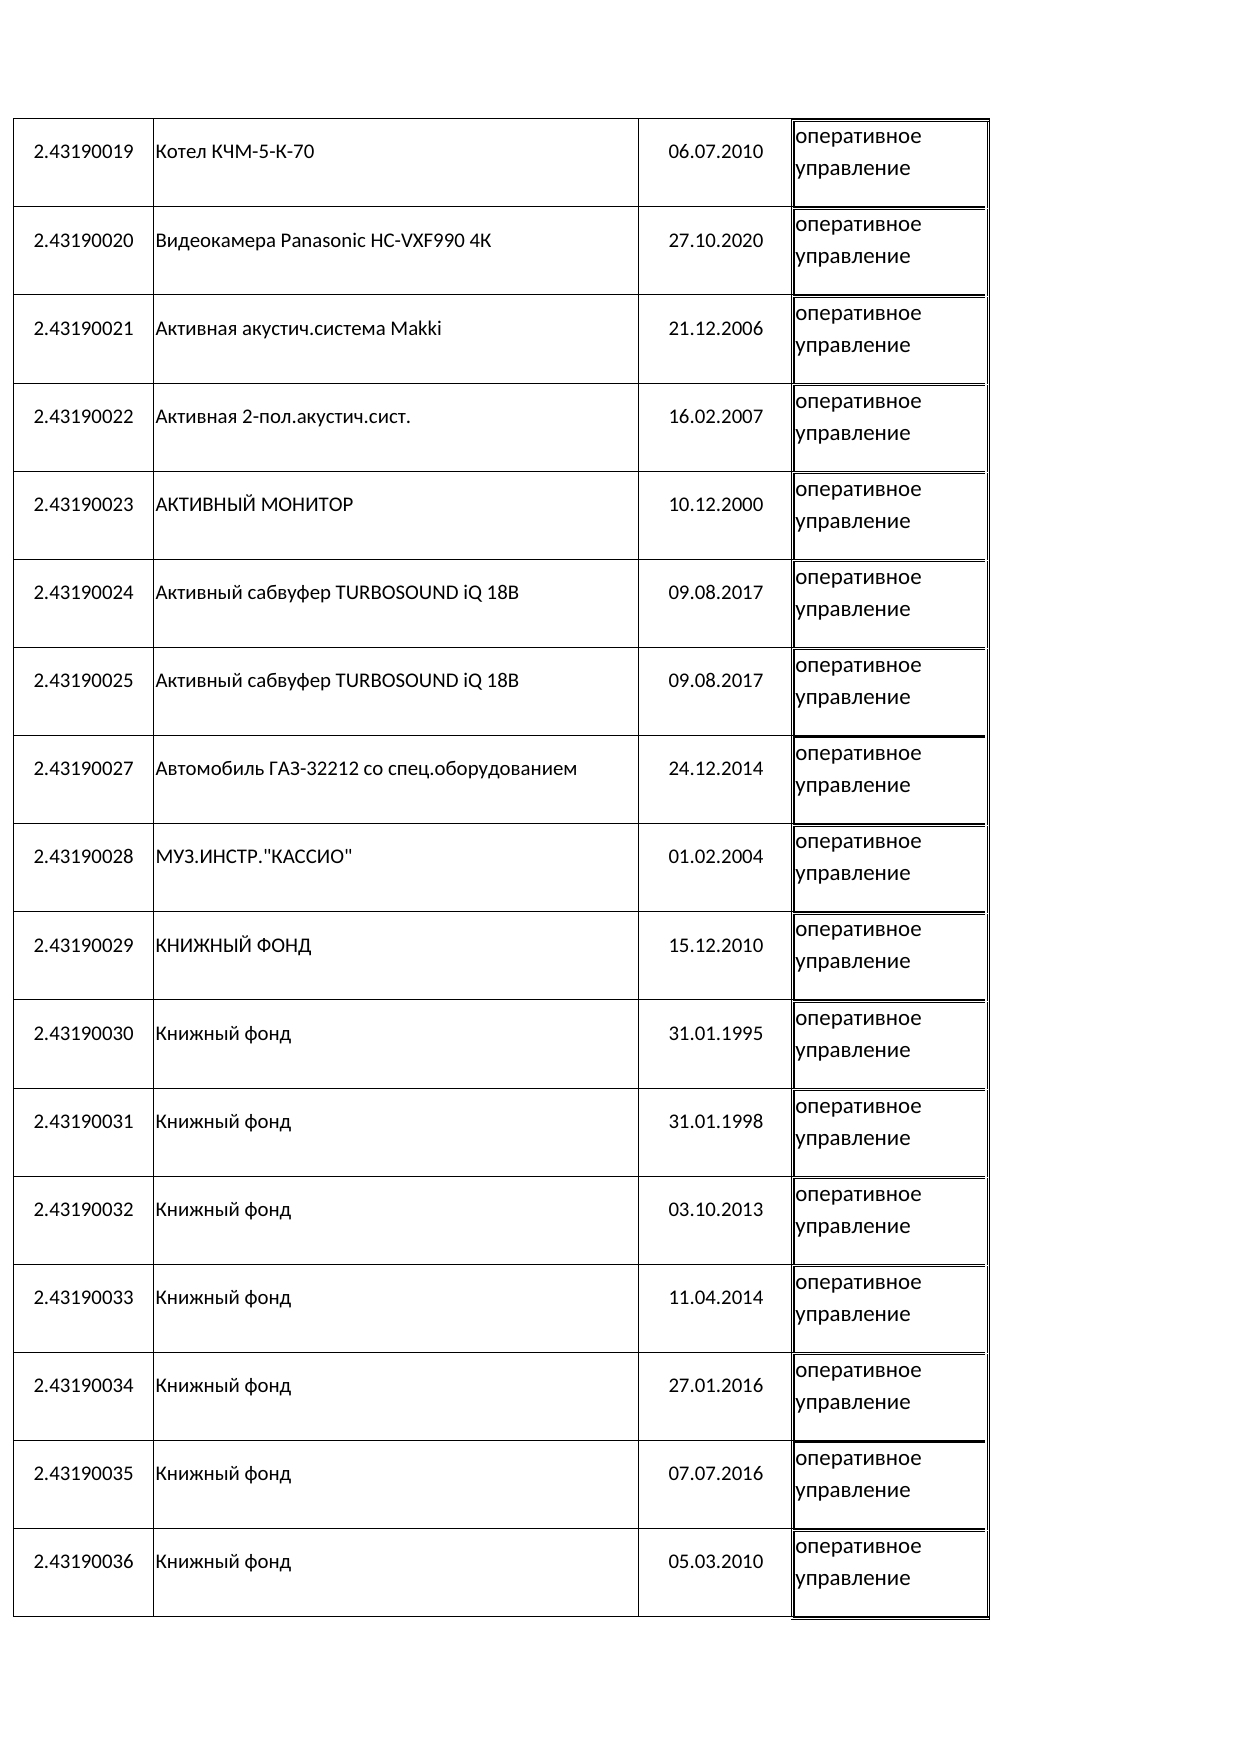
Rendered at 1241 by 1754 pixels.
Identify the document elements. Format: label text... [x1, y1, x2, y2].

table_cell оперативное управление [795, 823, 987, 911]
table_cell 24.12.2014 [639, 736, 791, 823]
table_cell 2.43190028 [14, 824, 153, 911]
table_cell оперативное управление [795, 999, 987, 1087]
table_cell Котел КЧМ-5-К-70 [154, 119, 638, 206]
table_cell оперативное управление [793, 559, 988, 647]
table_cell МУЗ.ИНСТР."КАССИО" [154, 824, 638, 911]
table_cell Книжный фонд [154, 1529, 638, 1616]
table_cell 01.02.2004 [639, 824, 791, 911]
table_cell 11.04.2014 [639, 1265, 791, 1352]
table_cell 2.43190022 [14, 384, 153, 471]
table_cell Автомобиль ГАЗ-32212 со спец.оборудованием [154, 736, 638, 823]
table_cell АКТИВНЫЙ МОНИТОР [154, 472, 638, 559]
table_cell 27.10.2020 [639, 207, 791, 294]
table_cell Активная акустич.система Makki [154, 295, 638, 382]
table_cell 2.43190019 [14, 119, 153, 206]
table_cell оперативное управление [793, 647, 988, 735]
table_cell Активный сабвуфер TURBOSOUND iQ 18B [154, 648, 638, 735]
table_cell 07.07.2016 [639, 1441, 791, 1528]
table_cell 2.43190034 [14, 1353, 153, 1440]
table_cell оперативное управление [795, 911, 987, 999]
table_cell Книжный фонд [154, 1353, 638, 1440]
table_cell оперативное управление [795, 1440, 987, 1528]
table_cell оперативное управление [795, 383, 987, 471]
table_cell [795, 122, 987, 206]
table_cell 2.43190032 [14, 1177, 153, 1264]
table_cell 2.43190024 [14, 560, 153, 647]
table_cell 2.43190035 [14, 1441, 153, 1528]
table_cell 03.10.2013 [639, 1177, 791, 1264]
table_cell Активная 2-пол.акустич.сист. [154, 384, 638, 471]
table_cell 2.43190030 [14, 1000, 153, 1087]
table_cell Книжный фонд [154, 1177, 638, 1264]
table_cell 09.08.2017 [639, 648, 791, 735]
table_cell 2.43190033 [14, 1265, 153, 1352]
table_cell Книжный фонд [154, 1000, 638, 1087]
table_cell оперативное управление [795, 1088, 987, 1176]
table_cell оперативное управление [795, 735, 987, 823]
table_cell 16.02.2007 [639, 384, 791, 471]
table_cell оперативное управление [793, 1352, 988, 1440]
table_cell 09.08.2017 [639, 560, 791, 647]
table_cell Активный сабвуфер TURBOSOUND iQ 18B [154, 560, 638, 647]
table_cell 31.01.1998 [639, 1089, 791, 1176]
table_cell оперативное управление [795, 206, 987, 294]
table_cell 2.43190023 [14, 472, 153, 559]
table_cell Книжный фонд [154, 1089, 638, 1176]
table_cell 2.43190029 [14, 912, 153, 999]
table_cell Видеокамера Panasonic HC-VXF990 4К [154, 207, 638, 294]
table_cell оперативное управление [793, 1264, 988, 1352]
table_cell оперативное управление [795, 294, 987, 382]
table_cell Книжный фонд [154, 1441, 638, 1528]
table_cell 2.43190027 [14, 736, 153, 823]
table_cell 05.03.2010 [639, 1529, 791, 1616]
table_cell 2.43190021 [14, 295, 153, 382]
table_cell 2.43190025 [14, 648, 153, 735]
table_cell оперативное управление [793, 1176, 988, 1264]
table_cell 2.43190020 [14, 207, 153, 294]
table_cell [795, 1528, 987, 1616]
table_cell Книжный фонд [154, 1265, 638, 1352]
table_cell 06.07.2010 [639, 119, 791, 206]
table_cell 2.43190036 [14, 1529, 153, 1616]
table_cell 15.12.2010 [639, 912, 791, 999]
table_cell оперативное управление [793, 471, 988, 559]
table_cell КНИЖНЫЙ ФОНД [154, 912, 638, 999]
table_cell 27.01.2016 [639, 1353, 791, 1440]
table_cell 31.01.1995 [639, 1000, 791, 1087]
table_cell 21.12.2006 [639, 295, 791, 382]
table_cell 10.12.2000 [639, 472, 791, 559]
table_cell 2.43190031 [14, 1089, 153, 1176]
